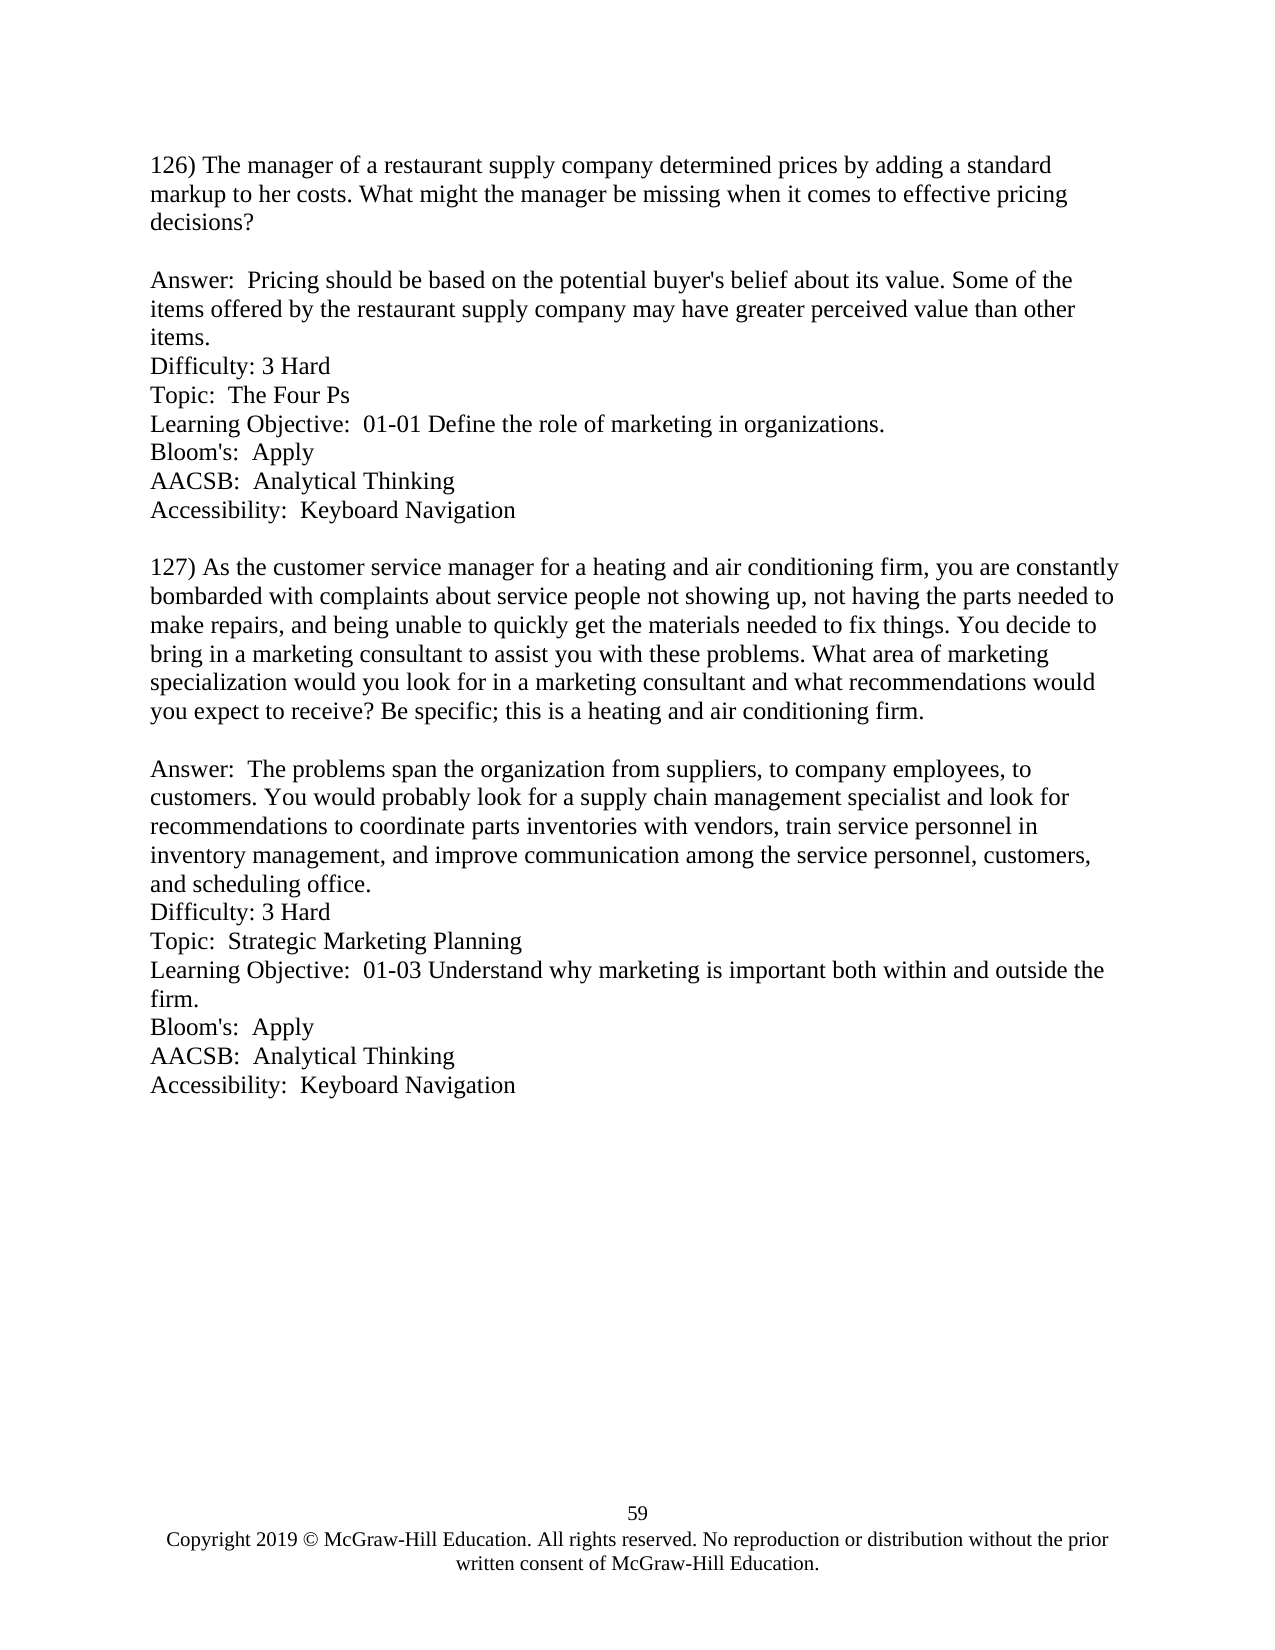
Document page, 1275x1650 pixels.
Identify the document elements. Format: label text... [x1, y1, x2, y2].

text Bloom's: Apply [150, 437, 1125, 466]
text Difficulty: 3 Hard [150, 897, 1125, 926]
text Answer: Pricing should be based on the potential buyer's belief about its value. Some of the items offered by the restaurant supply company may have greater perceived value than other items. [150, 265, 1125, 351]
text Learning Objective: 01-03 Understand why marketing is important both within and outside the firm. [150, 955, 1125, 1012]
text Difficulty: 3 Hard [150, 351, 1125, 380]
text 126) The manager of a restaurant supply company determined prices by adding a standard markup to her costs. What might the manager be missing when it comes to effective pricing decisions? [150, 150, 1125, 236]
text Accessibility: Keyboard Navigation [150, 495, 1125, 524]
text AACSB: Analytical Thinking [150, 1041, 1125, 1070]
text AACSB: Analytical Thinking [150, 466, 1125, 495]
text Bloom's: Apply [150, 1012, 1125, 1041]
text Learning Objective: 01-01 Define the role of marketing in organizations. [150, 409, 1125, 437]
text Answer: The problems span the organization from suppliers, to company employees, to customers. You would probably look for a supply chain management specialist and look for recommendations to coordinate parts inventories with vendors, train service personnel in inventory management, and improve communication among the service personnel, customers, and scheduling office. [150, 754, 1125, 897]
text Topic: Strategic Marketing Planning [150, 926, 1125, 955]
text Accessibility: Keyboard Navigation [150, 1070, 1125, 1099]
text 127) As the customer service manager for a heating and air conditioning firm, you are constantly bombarded with complaints about service people not showing up, not having the parts needed to make repairs, and being unable to quickly get the materials needed to fix things. You decide to bring in a marketing consultant to assist you with these problems. What area of marketing specialization would you look for in a marketing consultant and what recommendations would you expect to receive? Be specific; this is a heating and air conditioning firm. [150, 552, 1125, 725]
text Topic: The Four Ps [150, 380, 1125, 409]
